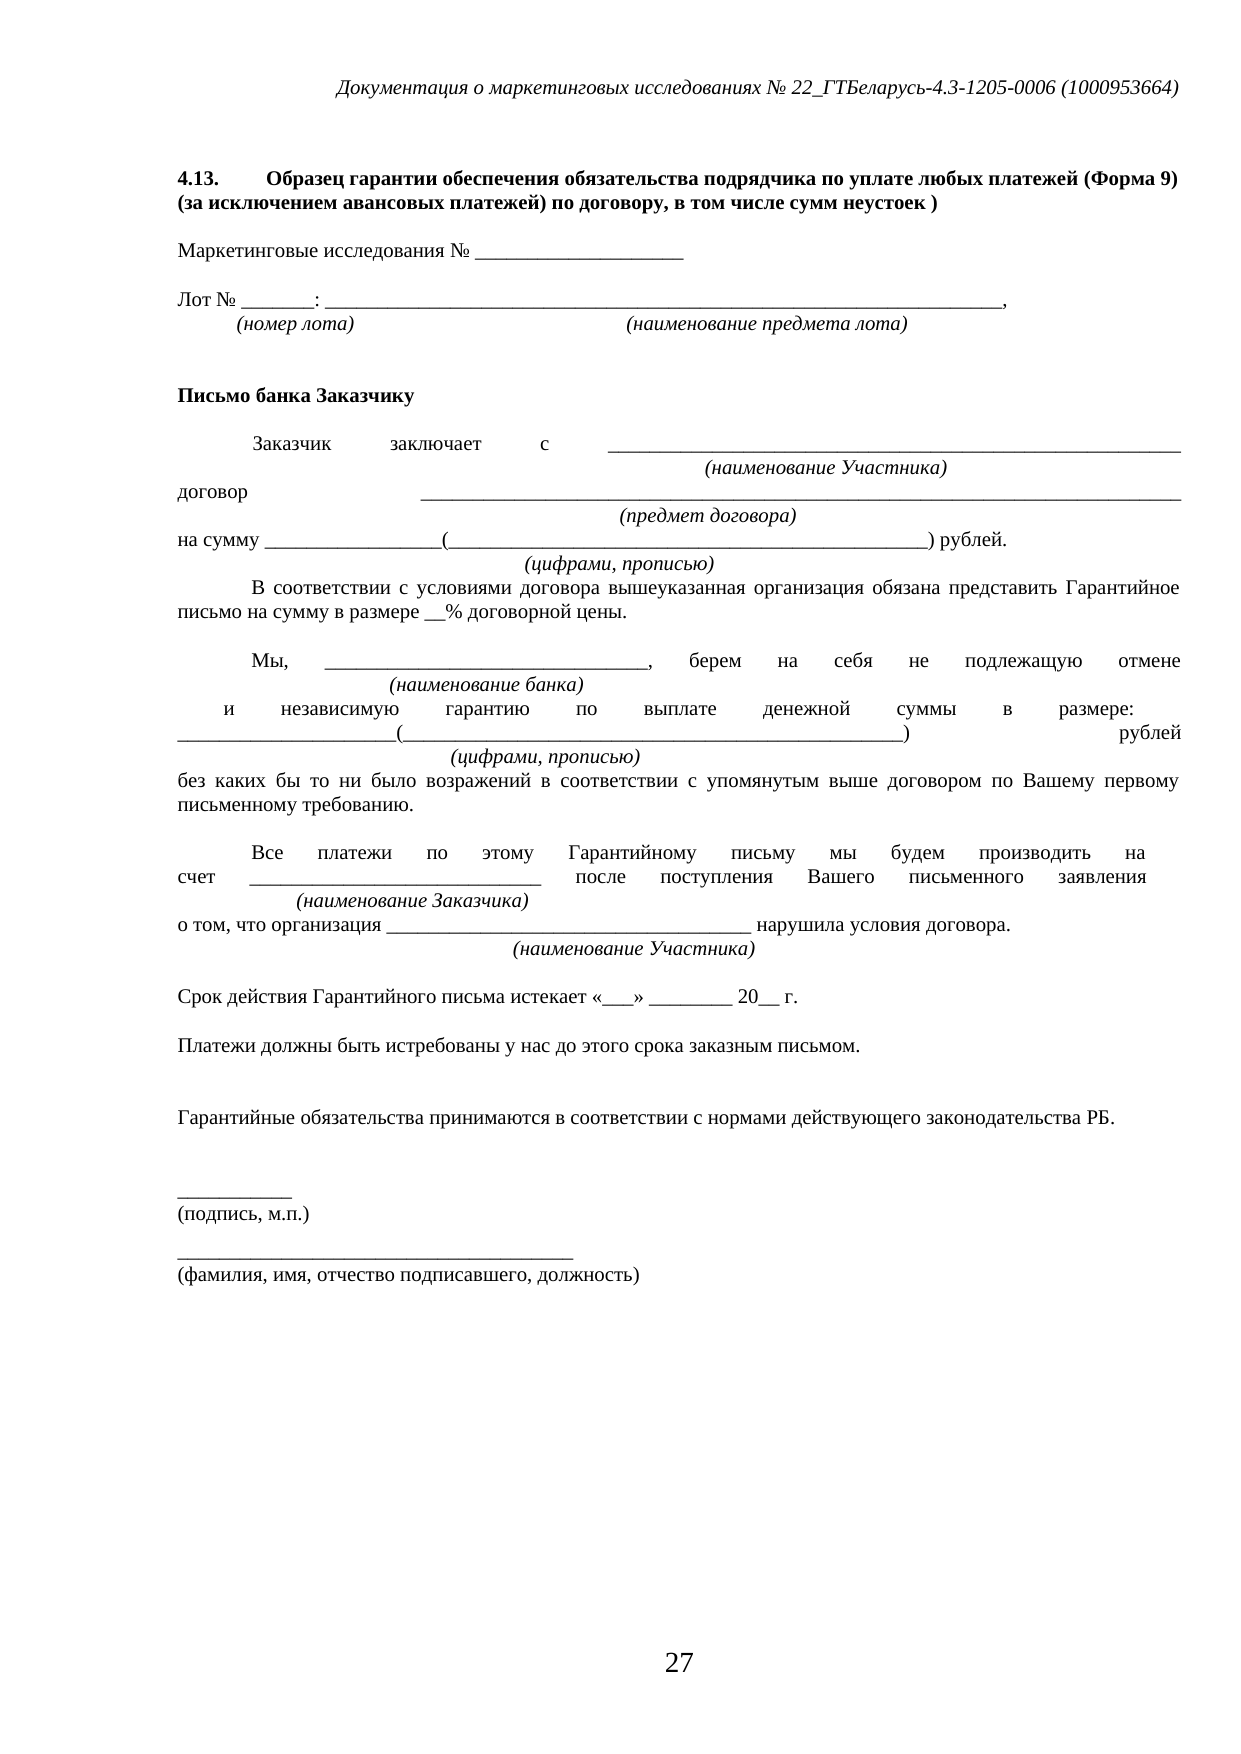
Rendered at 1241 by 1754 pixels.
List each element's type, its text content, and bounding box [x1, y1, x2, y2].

text на сумму _________________(______________________________________________) рублей. [177, 527, 1181, 551]
text без каких бы то ни было возражений в соответствии с упомянутым выше договором по Вашему первому письменному требованию. [177, 768, 1181, 816]
text Мы, _______________________________, берем на себя не подлежащую отмене (наименование банка) [177, 647, 1181, 696]
text Лот № _______: _________________________________________________________________, [177, 287, 1181, 311]
text (фамилия, имя, отчество подписавшего, должность) [177, 1262, 1181, 1286]
text (за исключением авансовых платежей) по договору, в том числе сумм неустоек ) [177, 190, 1181, 214]
text Маркетинговые исследования № ____________________ [177, 238, 1181, 262]
text ______________________________________ [177, 1237, 1181, 1262]
list Образец гарантии обеспечения обязательства подрядчика по уплате любых платежей (Форма 9) [177, 166, 1181, 190]
text (подпись, м.п.) [177, 1201, 1181, 1225]
text В соответствии с условиями договора вышеуказанная организация обязана представить Гарантийное письмо на сумму в размере __% договорной цены. [177, 575, 1181, 623]
text о том, что организация ___________________________________ нарушила условия договора. [177, 912, 1181, 936]
text (цифрами, прописью) [177, 551, 1181, 575]
text и независимую гарантию по выплате денежной суммы в размере: _____________________(________________________________________________) рублей (цифрами, прописью) [177, 696, 1181, 768]
text (номер лота) (наименование предмета лота) [177, 311, 1181, 335]
text (наименование Участника) [177, 936, 1181, 960]
text Заказчик заключает с _______________________________________________________ (наименование Участника) [177, 431, 1181, 479]
text Срок действия Гарантийного письма истекает «___» ________ 20__ г. [177, 984, 1181, 1008]
text договор _________________________________________________________________________ (предмет договора) [177, 479, 1181, 527]
text Гарантийные обязательства принимаются в соответствии с нормами действующего законодательства РБ. [177, 1105, 1181, 1129]
text Платежи должны быть истребованы у нас до этого срока заказным письмом. [177, 1032, 1181, 1057]
text Письмо банка Заказчику [177, 383, 1181, 407]
text ___________ [177, 1177, 1181, 1201]
text Все платежи по этому Гарантийному письму мы будем производить на счет ____________________________ после поступления Вашего письменного заявления (наименование Заказчика) [177, 840, 1181, 912]
